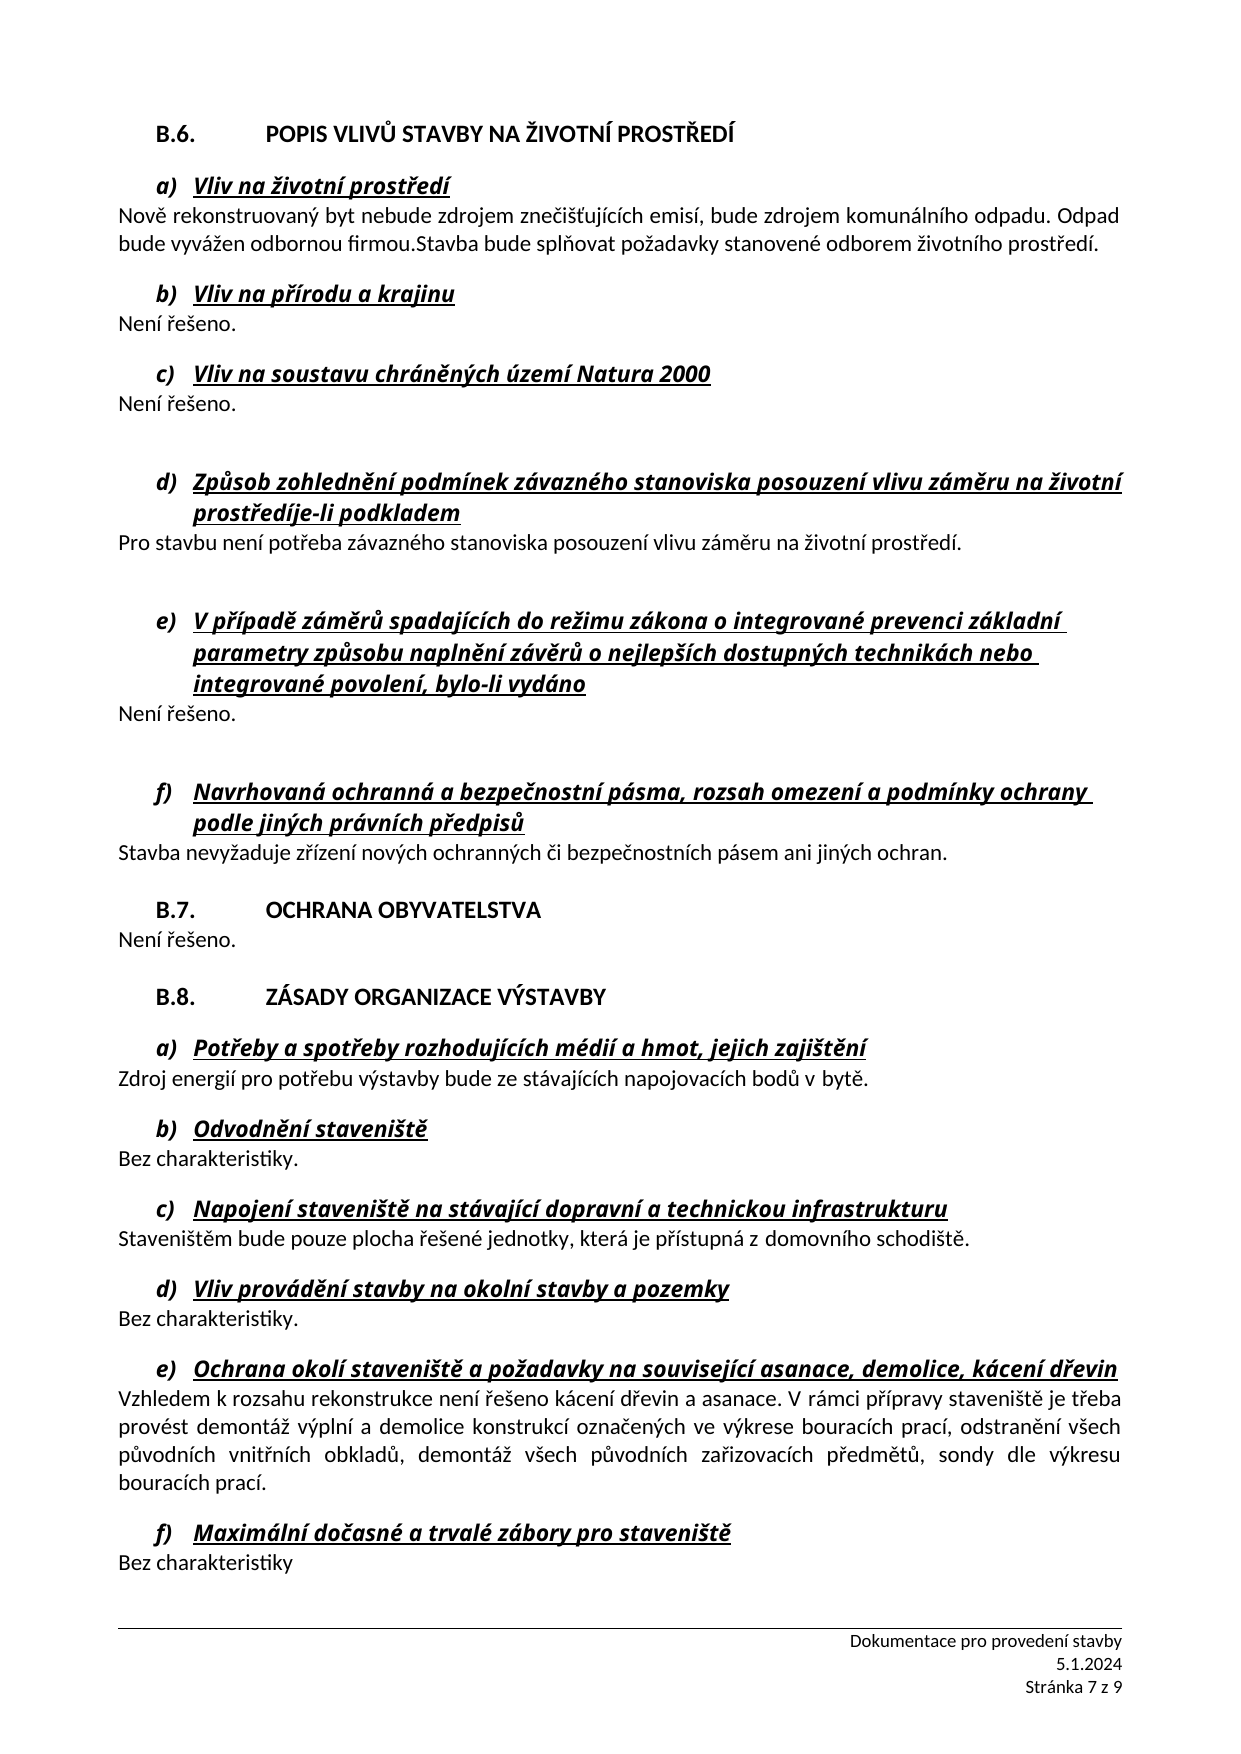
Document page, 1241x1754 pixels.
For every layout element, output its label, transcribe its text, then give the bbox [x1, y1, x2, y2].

text Nově rekonstruovaný byt nebude zdrojem znečišťujících emisí, bude zdrojem komunálního odpadu. Odpad bude vyvážen odbornou firmou.Stavba bude splňovat požadavky stanovené odborem životního prostředí. [118, 201, 1122, 257]
subtitle Odvodnění staveniště [156, 1112, 1122, 1144]
text Bez charakteristiky [118, 1548, 1122, 1576]
text Pro stavbu není potřeba závazného stanoviska posouzení vlivu záměru na životní prostředí. [118, 528, 1122, 556]
subtitle Napojení staveniště na stávající dopravní a technickou infrastrukturu [156, 1193, 1122, 1224]
subtitle Vliv provádění stavby na okolní stavby a pozemky [156, 1273, 1122, 1304]
subtitle Vliv na soustavu chráněných území Natura 2000 [156, 358, 1122, 389]
text Vzhledem k rozsahu rekonstrukce není řešeno kácení dřevin a asanace. V rámci přípravy staveniště je třeba provést demontáž výplní a demolice konstrukcí označených ve výkrese bouracích prací, odstranění všech původních vnitřních obkladů, demontáž všech původních zařizovacích předmětů, sondy dle výkresu bouracích prací. [118, 1384, 1122, 1496]
subtitle Způsob zohlednění podmínek závazného stanoviska posouzení vlivu záměru na životní prostředíje-li podkladem [156, 466, 1122, 528]
text Zdroj energií pro potřebu výstavby bude ze stávajících napojovacích bodů v bytě. [118, 1064, 1122, 1092]
text Staveništěm bude pouze plocha řešené jednotky, která je přístupná z domovního schodiště. [118, 1224, 1122, 1252]
text Stavba nevyžaduje zřízení nových ochranných či bezpečnostních pásem ani jiných ochran. [118, 838, 1122, 866]
subtitle V případě záměrů spadajících do režimu zákona o integrované prevenci základní parametry způsobu naplnění závěrů o nejlepších dostupných technikách nebo integrované povolení, bylo-li vydáno [156, 605, 1122, 699]
subtitle ZÁSADY ORGANIZACE VÝSTAVBY [156, 981, 1122, 1012]
text Bez charakteristiky. [118, 1304, 1122, 1332]
subtitle OCHRANA OBYVATELSTVA [156, 894, 1122, 925]
text Bez charakteristiky. [118, 1144, 1122, 1172]
subtitle Ochrana okolí staveniště a požadavky na související asanace, demolice, kácení dřevin [156, 1353, 1122, 1384]
text Není řešeno. [118, 389, 1122, 417]
subtitle POPIS VLIVŮ STAVBY NA ŽIVOTNÍ PROSTŘEDÍ [156, 118, 1122, 149]
subtitle Potřeby a spotřeby rozhodujících médií a hmot, jejich zajištění [156, 1032, 1122, 1064]
text Není řešeno. [118, 699, 1122, 727]
subtitle Vliv na životní prostředí [156, 169, 1122, 201]
subtitle Navrhovaná ochranná a bezpečnostní pásma, rozsah omezení a podmínky ochrany podle jiných právních předpisů [156, 776, 1122, 838]
subtitle Vliv na přírodu a krajinu [156, 278, 1122, 309]
text Není řešeno. [118, 309, 1122, 337]
subtitle Maximální dočasné a trvalé zábory pro staveniště [156, 1517, 1122, 1548]
text Není řešeno. [118, 925, 1122, 953]
